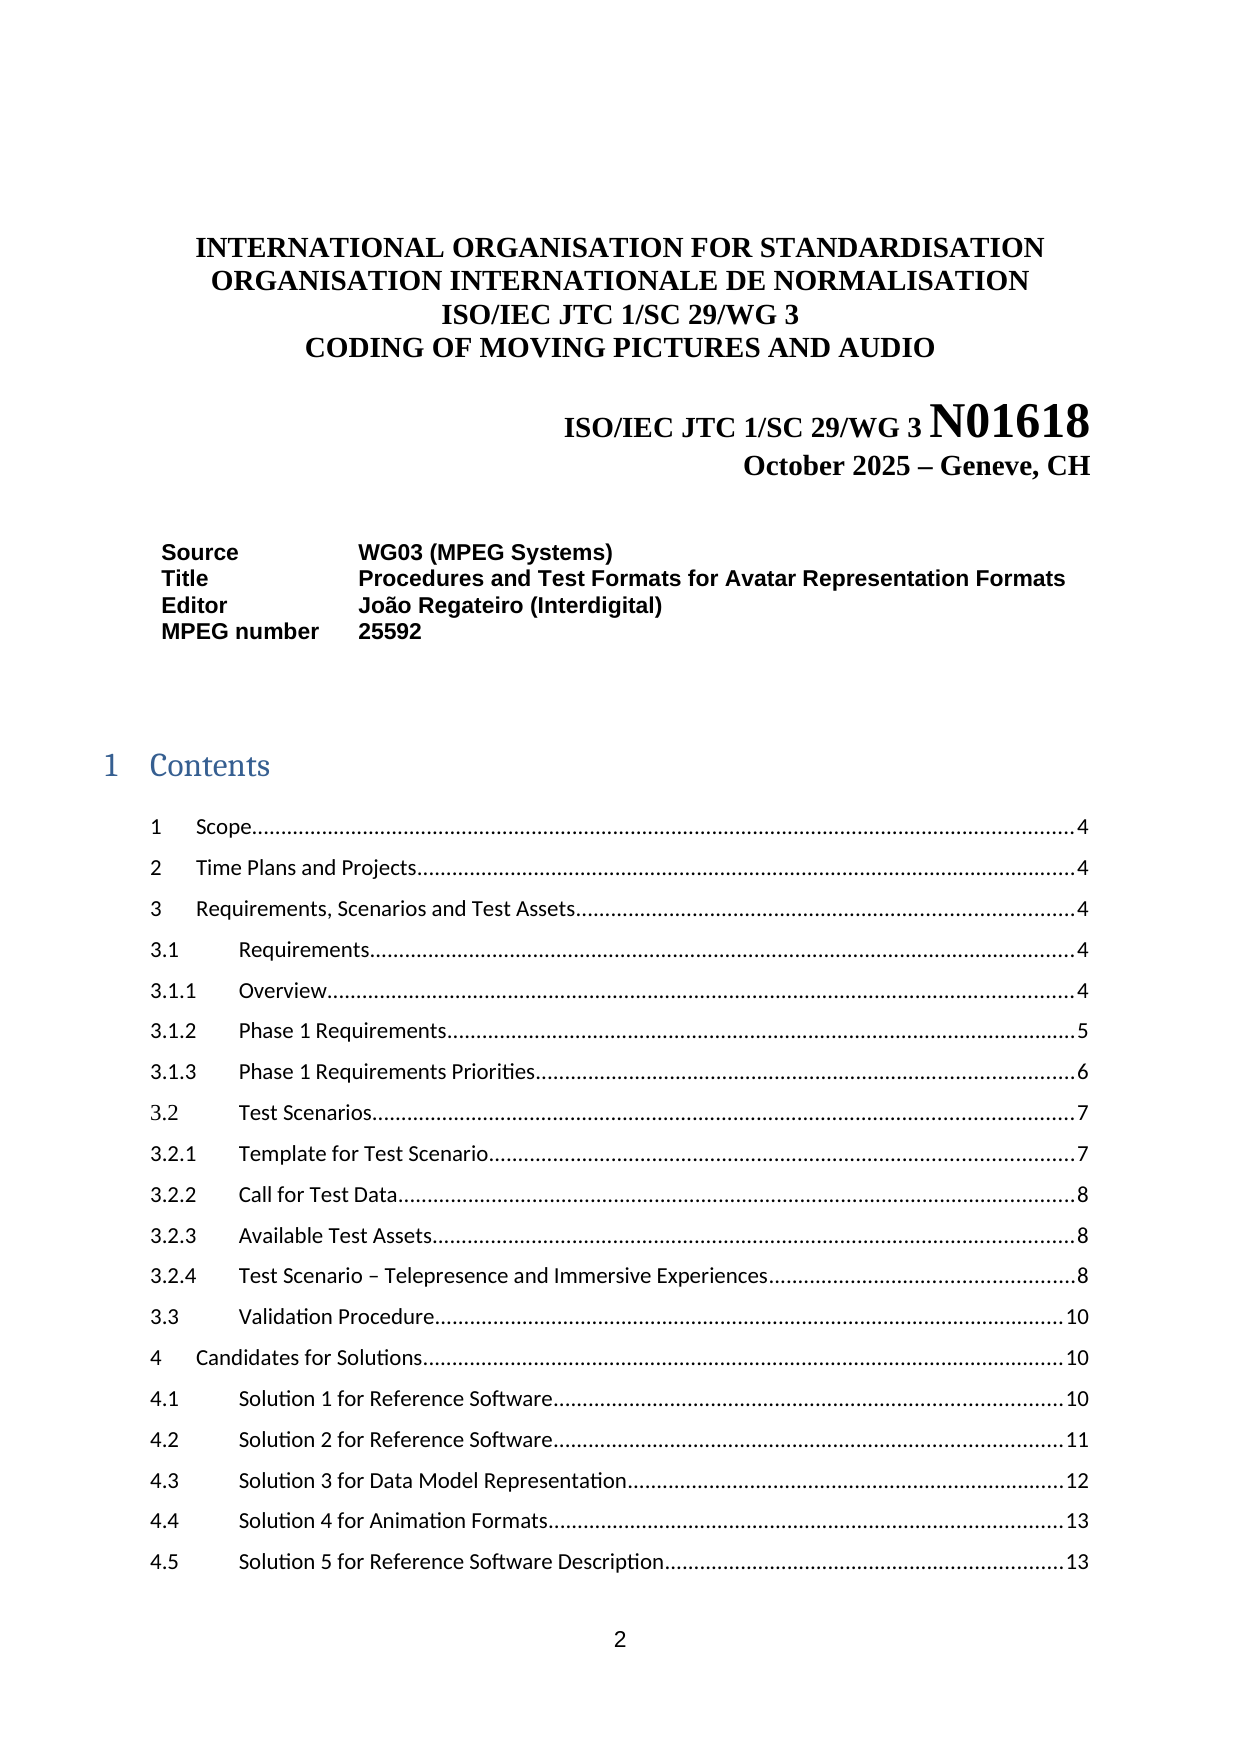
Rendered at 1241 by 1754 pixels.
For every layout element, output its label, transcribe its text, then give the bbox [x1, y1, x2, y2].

table_cell Editor [150, 592, 347, 618]
text ISO/IEC JTC 1/SC 29/WG 3 [150, 297, 1090, 331]
text October 2025 – Geneve, CH [150, 448, 1090, 481]
table_cell 25592 [347, 618, 1089, 644]
text ORGANISATION INTERNATIONALE DE NORMALISATION [150, 263, 1090, 297]
table_header WG03 (MPEG Systems) [347, 539, 1089, 565]
table_cell João Regateiro (Interdigital) [347, 592, 1089, 618]
table_cell Procedures and Test Formats for Avatar Representation Formats [347, 565, 1089, 592]
table_cell MPEG number [150, 618, 347, 644]
text ISO/IEC JTC 1/SC 29/WG 3 N01618 [150, 390, 1090, 448]
table_cell Title [150, 565, 347, 592]
text INTERNATIONAL ORGANISATION FOR STANDARDISATION [150, 230, 1090, 263]
table_header Source [150, 539, 347, 565]
text CODING OF MOVING PICTURES AND AUDIO [150, 331, 1090, 364]
